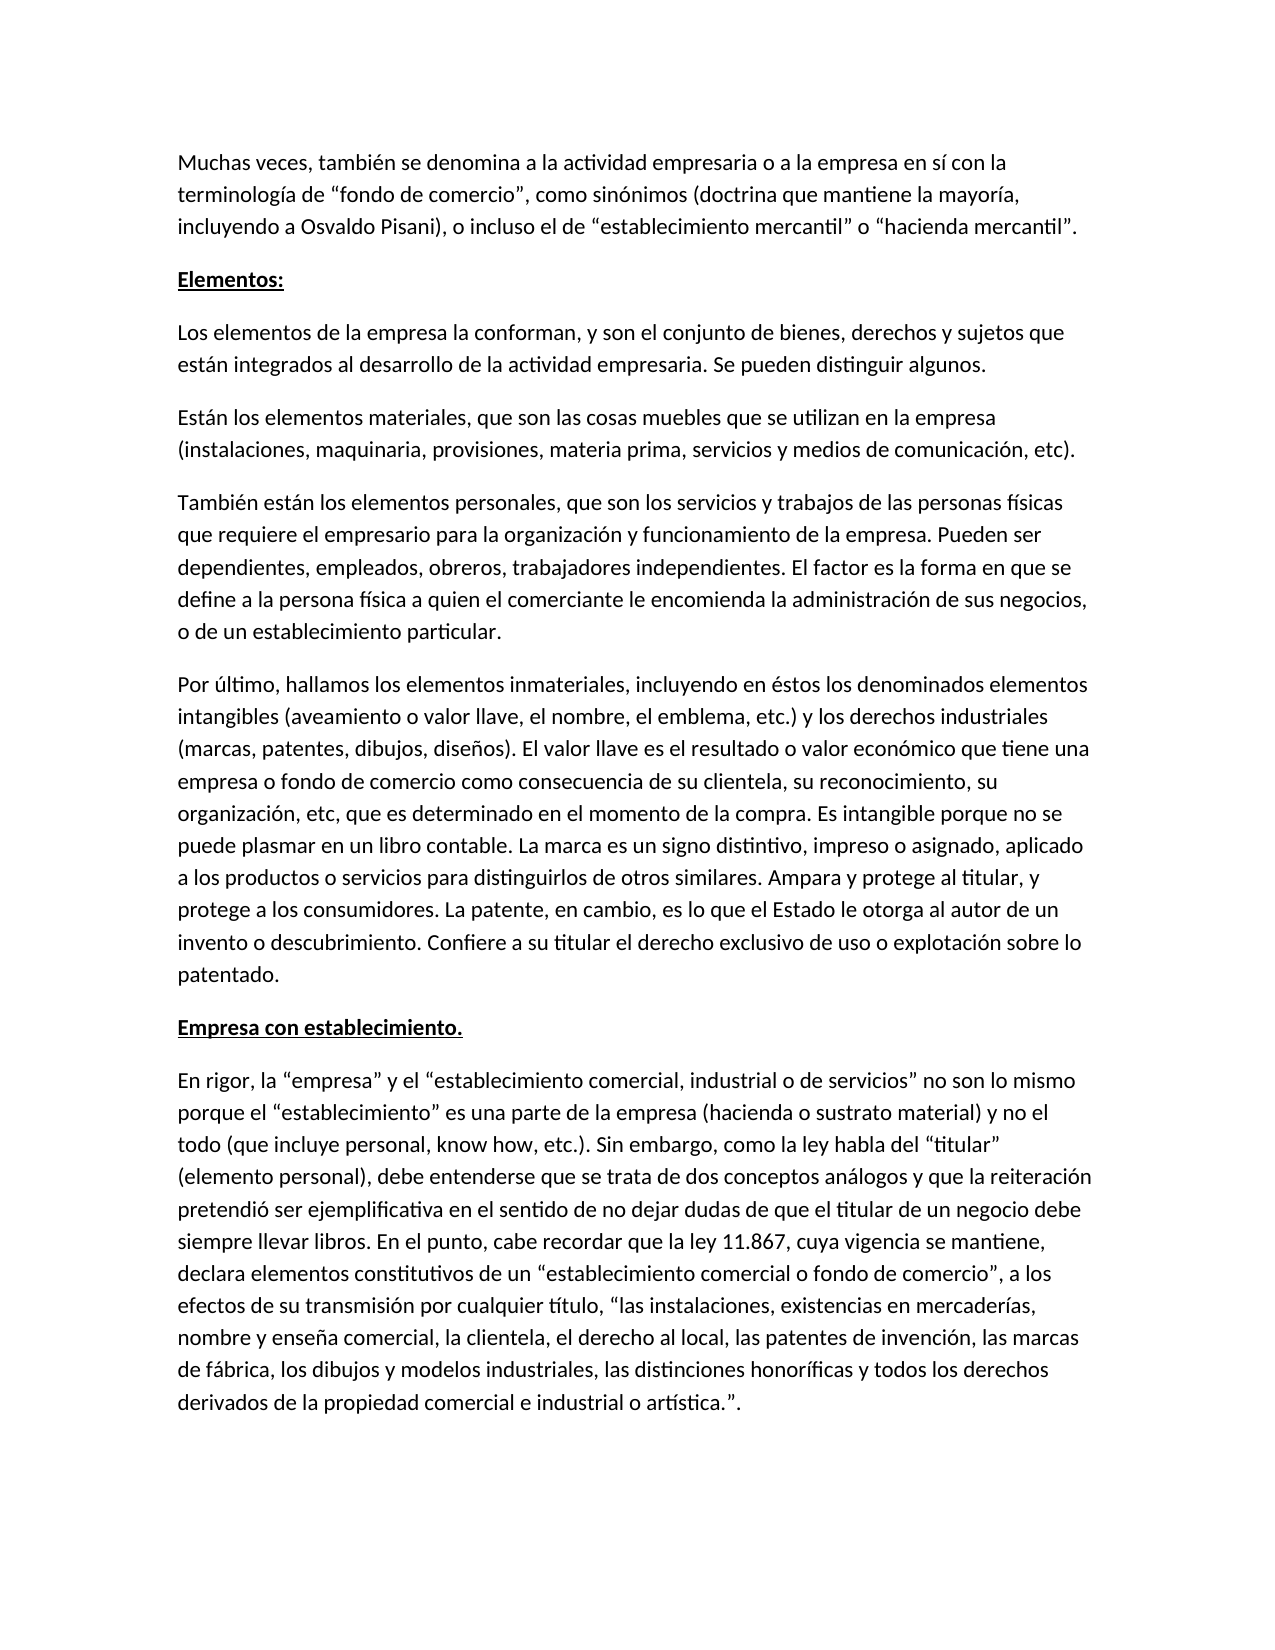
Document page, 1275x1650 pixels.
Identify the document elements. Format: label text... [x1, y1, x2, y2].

text En rigor, la “empresa” y el “establecimiento comercial, industrial o de servicios” no son lo mismo porque el “establecimiento” es una parte de la empresa (hacienda o sustrato material) y no el todo (que incluye personal, know how, etc.). Sin embargo, como la ley habla del “titular” (elemento personal), debe entenderse que se trata de dos conceptos análogos y que la reiteración pretendió ser ejemplificativa en el sentido de no dejar dudas de que el titular de un negocio debe siempre llevar libros. En el punto, cabe recordar que la ley 11.867, cuya vigencia se mantiene, declara elementos constitutivos de un “establecimiento comercial o fondo de comercio”, a los efectos de su transmisión por cualquier título, “las instalaciones, existencias en mercaderías, nombre y enseña comercial, la clientela, el derecho al local, las patentes de invención, las marcas de fábrica, los dibujos y modelos industriales, las distinciones honoríficas y todos los derechos derivados de la propiedad comercial e industrial o artística.”. [177, 1066, 1098, 1416]
text Están los elementos materiales, que son las cosas muebles que se utilizan en la empresa (instalaciones, maquinaria, provisiones, materia prima, servicios y medios de comunicación, etc). [177, 403, 1098, 463]
text Elementos: [177, 265, 1098, 293]
text Empresa con establecimiento. [177, 1013, 1098, 1041]
text Por último, hallamos los elementos inmateriales, incluyendo en éstos los denominados elementos intangibles (aveamiento o valor llave, el nombre, el emblema, etc.) y los derechos industriales (marcas, patentes, dibujos, diseños). El valor llave es el resultado o valor económico que tiene una empresa o fondo de comercio como consecuencia de su clientela, su reconocimiento, su organización, etc, que es determinado en el momento de la compra. Es intangible porque no se puede plasmar en un libro contable. La marca es un signo distintivo, impreso o asignado, aplicado a los productos o servicios para distinguirlos de otros similares. Ampara y protege al titular, y protege a los consumidores. La patente, en cambio, es lo que el Estado le otorga al autor de un invento o descubrimiento. Confiere a su titular el derecho exclusivo de uso o explotación sobre lo patentado. [177, 670, 1098, 988]
text También están los elementos personales, que son los servicios y trabajos de las personas físicas que requiere el empresario para la organización y funcionamiento de la empresa. Pueden ser dependientes, empleados, obreros, trabajadores independientes. El factor es la forma en que se define a la persona física a quien el comerciante le encomienda la administración de sus negocios, o de un establecimiento particular. [177, 488, 1098, 645]
text Muchas veces, también se denomina a la actividad empresaria o a la empresa en sí con la terminología de “fondo de comercio”, como sinónimos (doctrina que mantiene la mayoría, incluyendo a Osvaldo Pisani), o incluso el de “establecimiento mercantil” o “hacienda mercantil”. [177, 148, 1098, 240]
text Los elementos de la empresa la conforman, y son el conjunto de bienes, derechos y sujetos que están integrados al desarrollo de la actividad empresaria. Se pueden distinguir algunos. [177, 318, 1098, 378]
